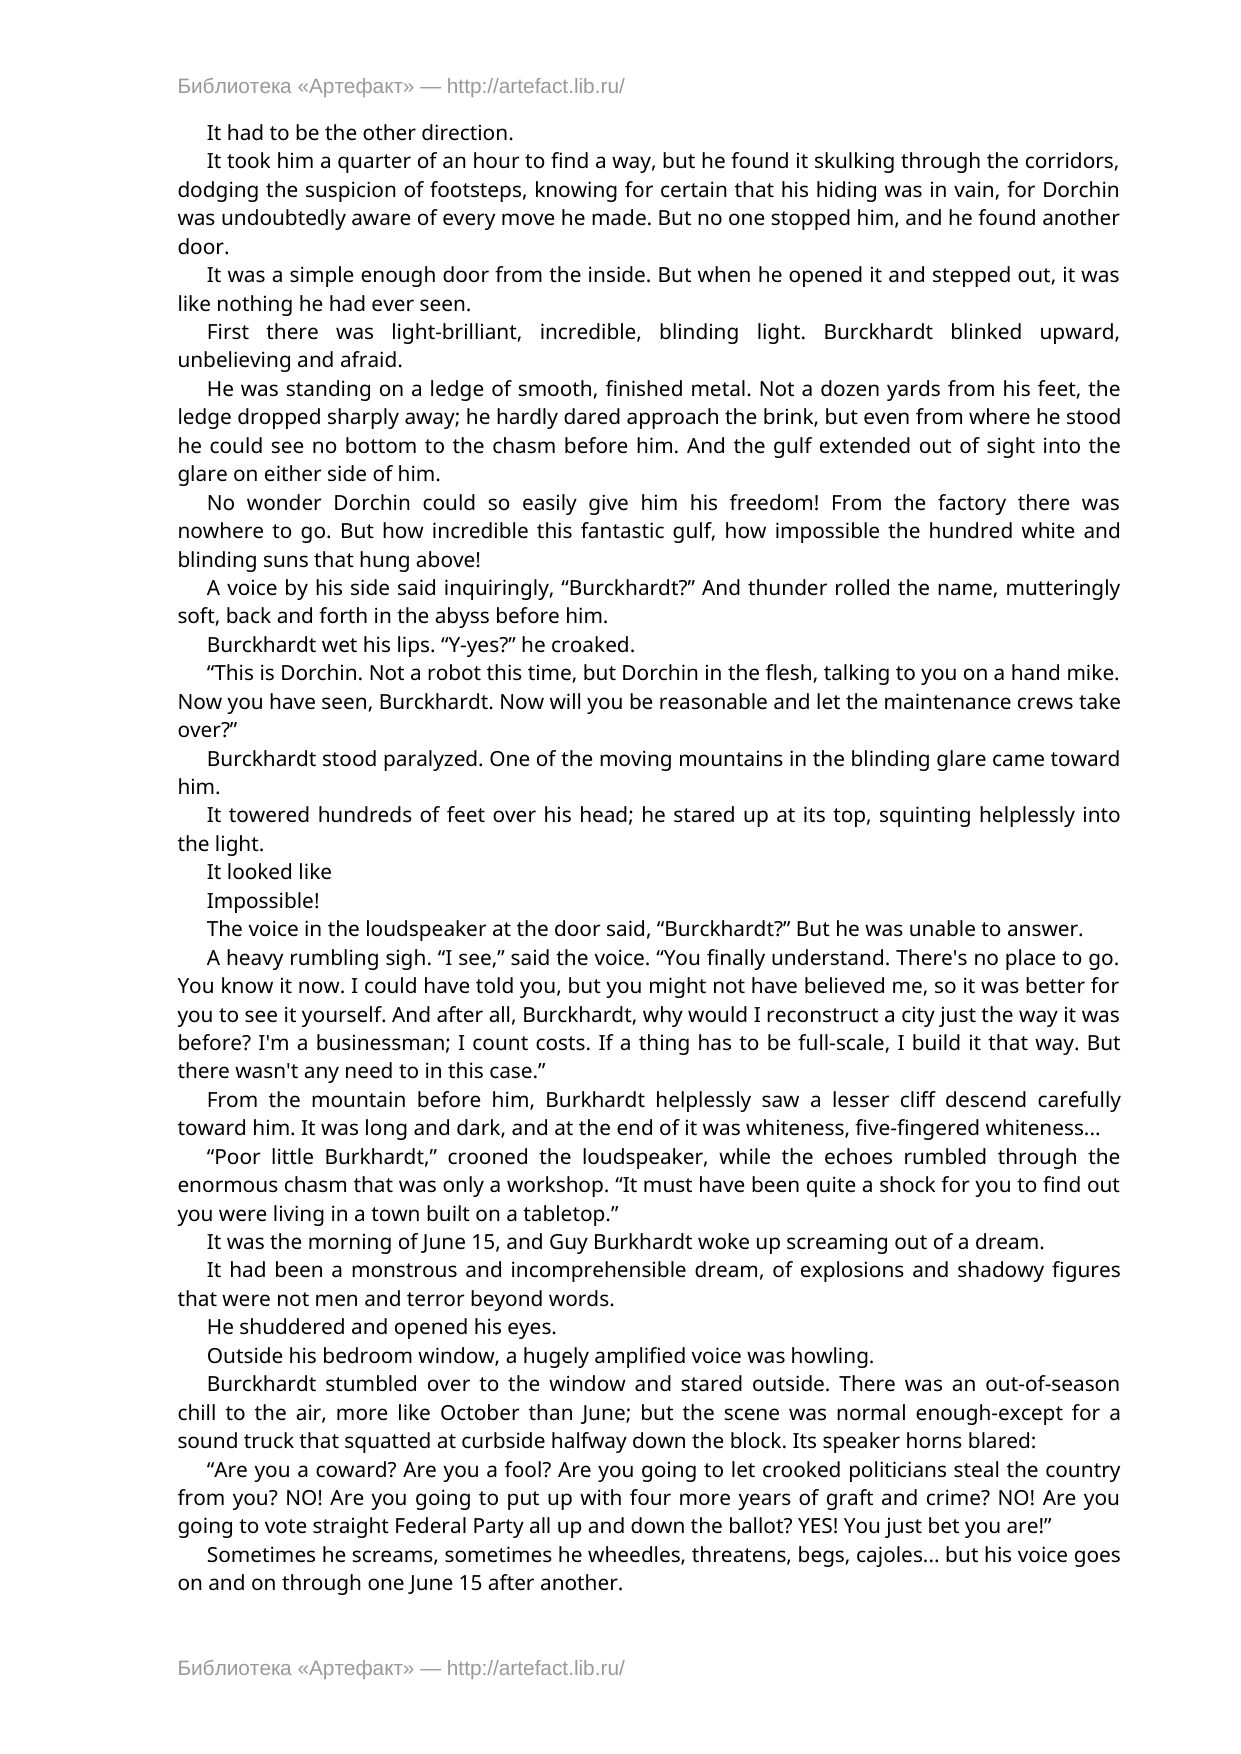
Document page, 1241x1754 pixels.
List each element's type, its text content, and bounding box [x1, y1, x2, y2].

text Burckhardt stumbled over to the window and stared outside. There was an out-of-season chill to the air, more like October than June; but the scene was normal enough-except for a sound truck that squatted at curbside halfway down the block. Its speaker horns blared: [177, 1369, 1122, 1455]
text From the mountain before him, Burkhardt helplessly saw a lesser cliff descend carefully toward him. It was long and dark, and at the end of it was whiteness, five-fingered whiteness... [177, 1085, 1122, 1142]
text It had been a monstrous and incomprehensible dream, of explosions and shadowy figures that were not men and terror beyond words. [177, 1256, 1122, 1312]
text Burckhardt wet his lips. “Y-yes?” he croaked. [177, 630, 1122, 658]
text He shuddered and opened his eyes. [177, 1312, 1122, 1341]
text He was standing on a ledge of smooth, finished metal. Not a dozen yards from his feet, the ledge dropped sharply away; he hardly dared approach the brink, but even from where he stood he could see no bottom to the chasm before him. And the gulf extended out of sight into the glare on either side of him. [177, 374, 1122, 488]
text Outside his bedroom window, a hugely amplified voice was howling. [177, 1341, 1122, 1369]
text It took him a quarter of an hour to find a way, but he found it skulking through the corridors, dodging the suspicion of footsteps, knowing for certain that his hiding was in vain, for Dorchin was undoubtedly aware of every move he made. But no one stopped him, and he found another door. [177, 147, 1122, 260]
text It looked like [177, 857, 1122, 886]
text “Are you a coward? Are you a fool? Are you going to let crooked politicians steal the country from you? NO! Are you going to put up with four more years of graft and crime? NO! Are you going to vote straight Federal Party all up and down the ballot? YES! You just bet you are!” [177, 1455, 1122, 1540]
text “This is Dorchin. Not a robot this time, but Dorchin in the flesh, talking to you on a hand mike. Now you have seen, Burckhardt. Now will you be reasonable and let the maintenance crews take over?” [177, 658, 1122, 744]
text Sometimes he screams, sometimes he wheedles, threatens, begs, cajoles... but his voice goes on and on through one June 15 after another. [177, 1540, 1122, 1597]
text Burckhardt stood paralyzed. One of the moving mountains in the blinding glare came toward him. [177, 744, 1122, 801]
text “Poor little Burkhardt,” crooned the loudspeaker, while the echoes rumbled through the enormous chasm that was only a workshop. “It must have been quite a shock for you to find out you were living in a town built on a tabletop.” [177, 1142, 1122, 1227]
text The voice in the loudspeaker at the door said, “Burckhardt?” But he was unable to answer. [177, 914, 1122, 943]
text A voice by his side said inquiringly, “Burckhardt?” And thunder rolled the name, mutteringly soft, back and forth in the abyss before him. [177, 573, 1122, 630]
text It was a simple enough door from the inside. But when he opened it and stepped out, it was like nothing he had ever seen. [177, 260, 1122, 317]
text First there was light-brilliant, incredible, blinding light. Burckhardt blinked upward, unbelieving and afraid. [177, 317, 1122, 374]
text It towered hundreds of feet over his head; he stared up at its top, squinting helplessly into the light. [177, 801, 1122, 857]
text No wonder Dorchin could so easily give him his freedom! From the factory there was nowhere to go. But how incredible this fantastic gulf, how impossible the hundred white and blinding suns that hung above! [177, 488, 1122, 573]
text Impossible! [177, 886, 1122, 914]
text A heavy rumbling sigh. “I see,” said the voice. “You finally understand. There's no place to go. You know it now. I could have told you, but you might not have believed me, so it was better for you to see it yourself. And after all, Burckhardt, why would I reconstruct a city just the way it was before? I'm a businessman; I count costs. If a thing has to be full-scale, I build it that way. But there wasn't any need to in this case.” [177, 943, 1122, 1085]
text It had to be the other direction. [177, 118, 1122, 147]
text It was the morning of June 15, and Guy Burkhardt woke up screaming out of a dream. [177, 1227, 1122, 1256]
